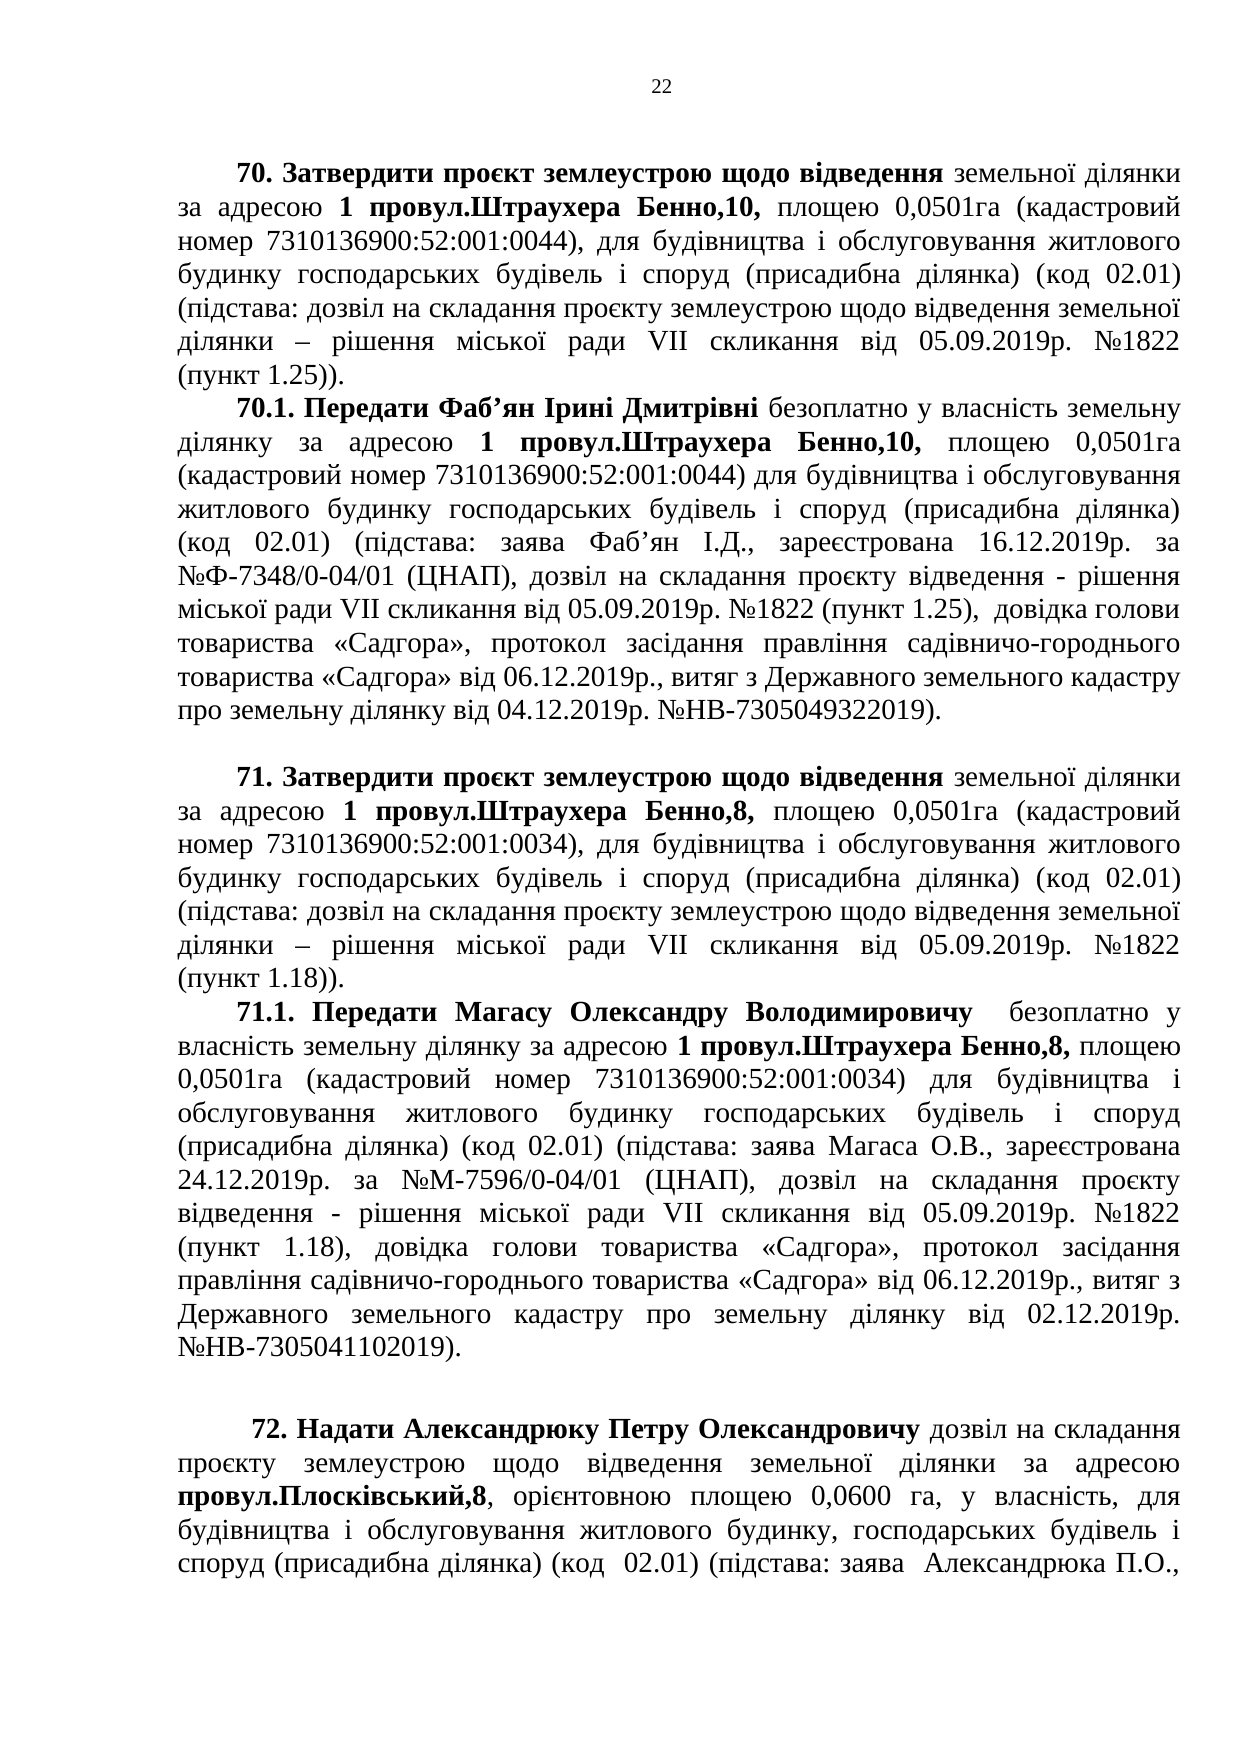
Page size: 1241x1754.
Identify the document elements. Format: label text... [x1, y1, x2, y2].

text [177, 1411, 1181, 1579]
text 70. Затвердити проєкт землеустрою щодо відведення земельної ділянки за адресою 1 провул.Штраухера Бенно,10, площею 0,0501га (кадастровий номер 7310136900:52:001:0044), для будівництва і обслуговування житлового будинку господарських будівель і споруд (присадибна ділянка) (код 02.01) (підстава: дозвіл на складання проєкту землеустрою щодо відведення земельної ділянки – рішення міської ради VІI скликання від 05.09.2019р. №1822 (пункт 1.25)). [177, 256, 1181, 390]
text 71. Затвердити проєкт землеустрою щодо відведення земельної ділянки за адресою 1 провул.Штраухера Бенно,8, площею 0,0501га (кадастровий номер 7310136900:52:001:0034), для будівництва і обслуговування житлового будинку господарських будівель і споруд (присадибна ділянка) (код 02.01) (підстава: дозвіл на складання проєкту землеустрою щодо відведення земельної ділянки – рішення міської ради VІI скликання від 05.09.2019р. №1822 (пункт 1.18)). [177, 860, 1181, 994]
text 71.1. Передати Магасу Олександру Володимировичу безоплатно у власність земельну ділянку за адресою 1 провул.Штраухера Бенно,8, площею 0,0501га (кадастровий номер 7310136900:52:001:0034) для будівництва і обслуговування житлового будинку господарських будівель і споруд (присадибна ділянка) (код 02.01) (підстава: заява Магаса О.В., зареєстрована 24.12.2019р. за №М-7596/0-04/01 (ЦНАП), дозвіл на складання проєкту відведення - рішення міської ради VІI скликання від 05.09.2019р. №1822 (пункт 1.18), довідка голови товариства «Садгора», протокол засідання правління садівничо-городнього товариства «Садгора» від 06.12.2019р., витяг з Державного земельного кадастру про земельну ділянку від 02.12.2019р. №НВ-7305041102019). [177, 994, 1181, 1095]
text 70.1. Передати Фаб’ян Ірині Дмитрівні безоплатно у власність земельну ділянку за адресою 1 провул.Штраухера Бенно,10, площею 0,0501га (кадастровий номер 7310136900:52:001:0044) для будівництва і обслуговування житлового будинку господарських будівель і споруд (присадибна ділянка) (код 02.01) (підстава: заява Фаб’ян І.Д., зареєстрована 16.12.2019р. за №Ф-7348/0-04/01 (ЦНАП), дозвіл на складання проєкту відведення - рішення міської ради VІI скликання від 05.09.2019р. №1822 (пункт 1.25), довідка голови товариства «Садгора», протокол засідання правління садівничо-городнього товариства «Садгора» від 06.12.2019р., витяг з Державного земельного кадастру про земельну ділянку від 04.12.2019р. №НВ-7305049322019). [177, 524, 1181, 726]
text 70.1. Передати Фаб’ян Ірині Дмитрівні безоплатно у власність земельну ділянку за адресою 1 провул.Штраухера Бенно,10, площею 0,0501га (кадастровий номер 7310136900:52:001:0044) для будівництва і обслуговування житлового будинку господарських будівель і споруд (присадибна ділянка) (код 02.01) (підстава: заява Фаб’ян І.Д., зареєстрована 16.12.2019р. за №Ф-7348/0-04/01 (ЦНАП), дозвіл на складання проєкту відведення - рішення міської ради VІI скликання від 05.09.2019р. №1822 (пункт 1.25), довідка голови товариства «Садгора», протокол засідання правління садівничо-городнього товариства «Садгора» від 06.12.2019р., витяг з Державного земельного кадастру про земельну ділянку від 04.12.2019р. №НВ-7305049322019). [177, 390, 1181, 491]
text 71.1. Передати Магасу Олександру Володимировичу безоплатно у власність земельну ділянку за адресою 1 провул.Штраухера Бенно,8, площею 0,0501га (кадастровий номер 7310136900:52:001:0034) для будівництва і обслуговування житлового будинку господарських будівель і споруд (присадибна ділянка) (код 02.01) (підстава: заява Магаса О.В., зареєстрована 24.12.2019р. за №М-7596/0-04/01 (ЦНАП), дозвіл на складання проєкту відведення - рішення міської ради VІI скликання від 05.09.2019р. №1822 (пункт 1.18), довідка голови товариства «Садгора», протокол засідання правління садівничо-городнього товариства «Садгора» від 06.12.2019р., витяг з Державного земельного кадастру про земельну ділянку від 02.12.2019р. №НВ-7305041102019). [177, 1128, 1181, 1363]
text 71. Затвердити проєкт землеустрою щодо відведення земельної ділянки за адресою 1 провул.Штраухера Бенно,8, площею 0,0501га (кадастровий номер 7310136900:52:001:0034), для будівництва і обслуговування житлового будинку господарських будівель і споруд (присадибна ділянка) (код 02.01) (підстава: дозвіл на складання проєкту землеустрою щодо відведення земельної ділянки – рішення міської ради VІI скликання від 05.09.2019р. №1822 (пункт 1.18)). [177, 759, 1181, 860]
text 70. Затвердити проєкт землеустрою щодо відведення земельної ділянки за адресою 1 провул.Штраухера Бенно,10, площею 0,0501га (кадастровий номер 7310136900:52:001:0044), для будівництва і обслуговування житлового будинку господарських будівель і споруд (присадибна ділянка) (код 02.01) (підстава: дозвіл на складання проєкту землеустрою щодо відведення земельної ділянки – рішення міської ради VІI скликання від 05.09.2019р. №1822 (пункт 1.25)). [177, 156, 1181, 256]
